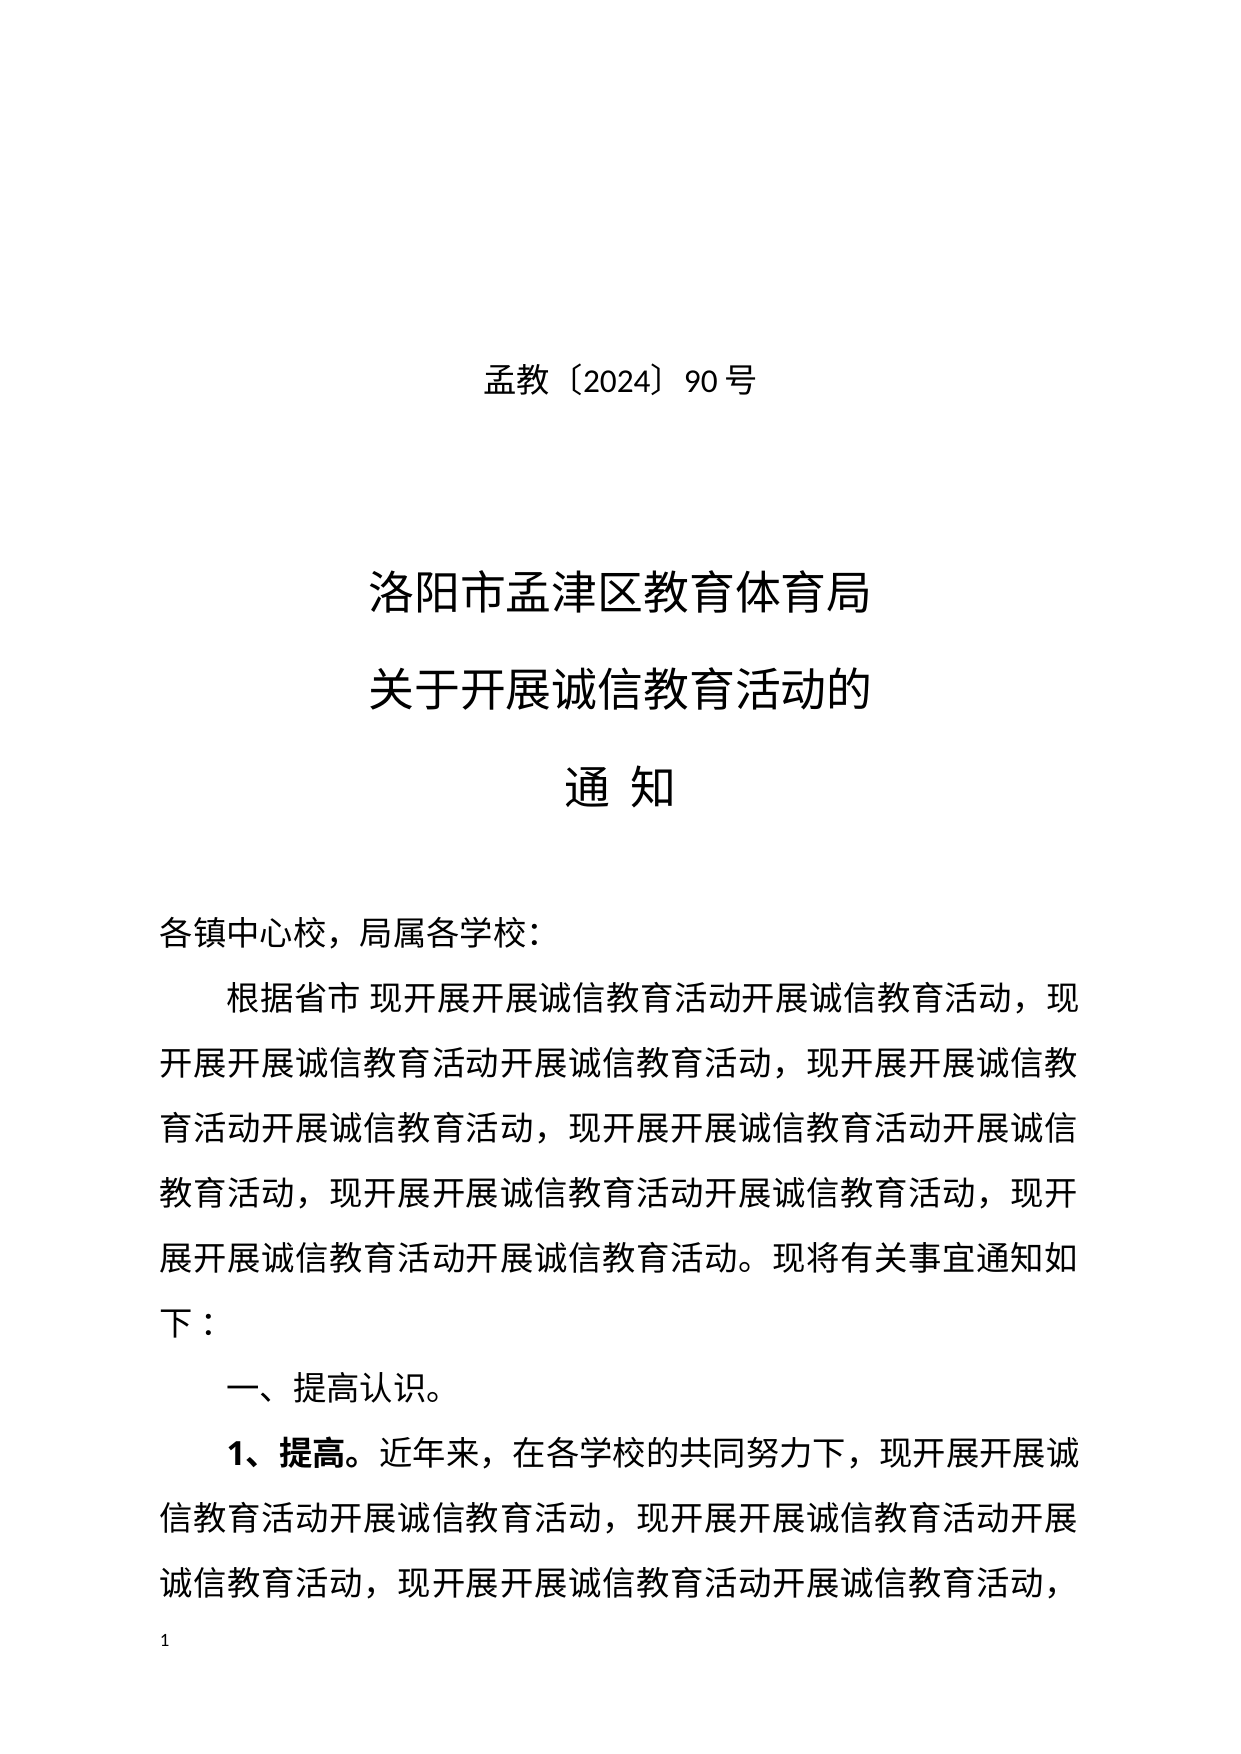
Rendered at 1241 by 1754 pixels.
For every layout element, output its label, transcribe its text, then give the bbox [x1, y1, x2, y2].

text 洛阳市孟津区教育体育局 [159, 541, 1081, 638]
text 关于开展诚信教育活动的 通 知 [159, 638, 1081, 833]
text 孟教〔2024〕90号 [159, 346, 1081, 411]
text 各镇中心校，局属各学校： [159, 898, 1081, 963]
text 根据省市 现开展开展诚信教育活动开展诚信教育活动，现开展开展诚信教育活动开展诚信教育活动，现开展开展诚信教育活动开展诚信教育活动，现开展开展诚信教育活动开展诚信教育活动，现开展开展诚信教育活动开展诚信教育活动，现开展开展诚信教育活动开展诚信教育活动。现将有关事宜通知如下 ： [159, 963, 1081, 1353]
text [159, 1418, 1081, 1613]
text 一、提高认识。 [159, 1353, 1081, 1418]
